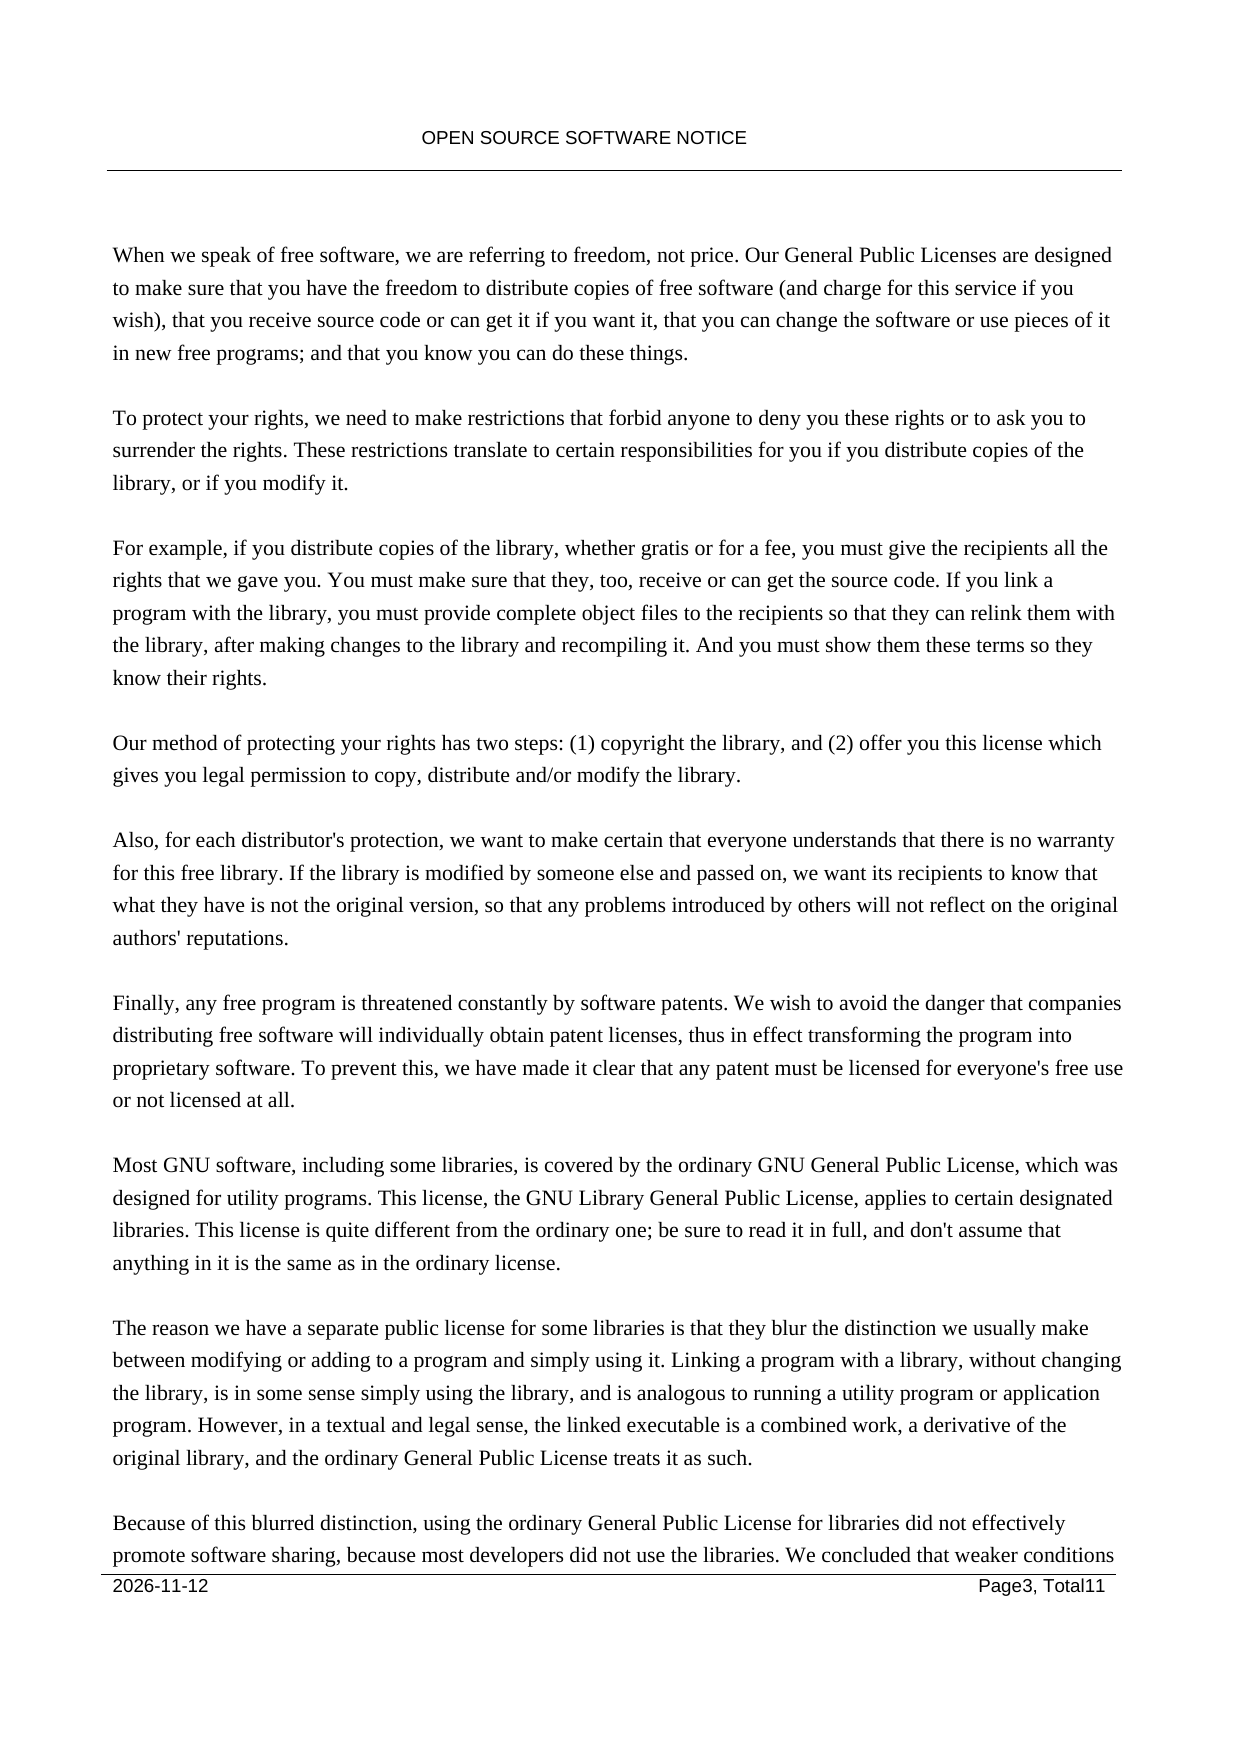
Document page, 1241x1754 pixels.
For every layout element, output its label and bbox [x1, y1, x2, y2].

text [112, 206, 1128, 1571]
